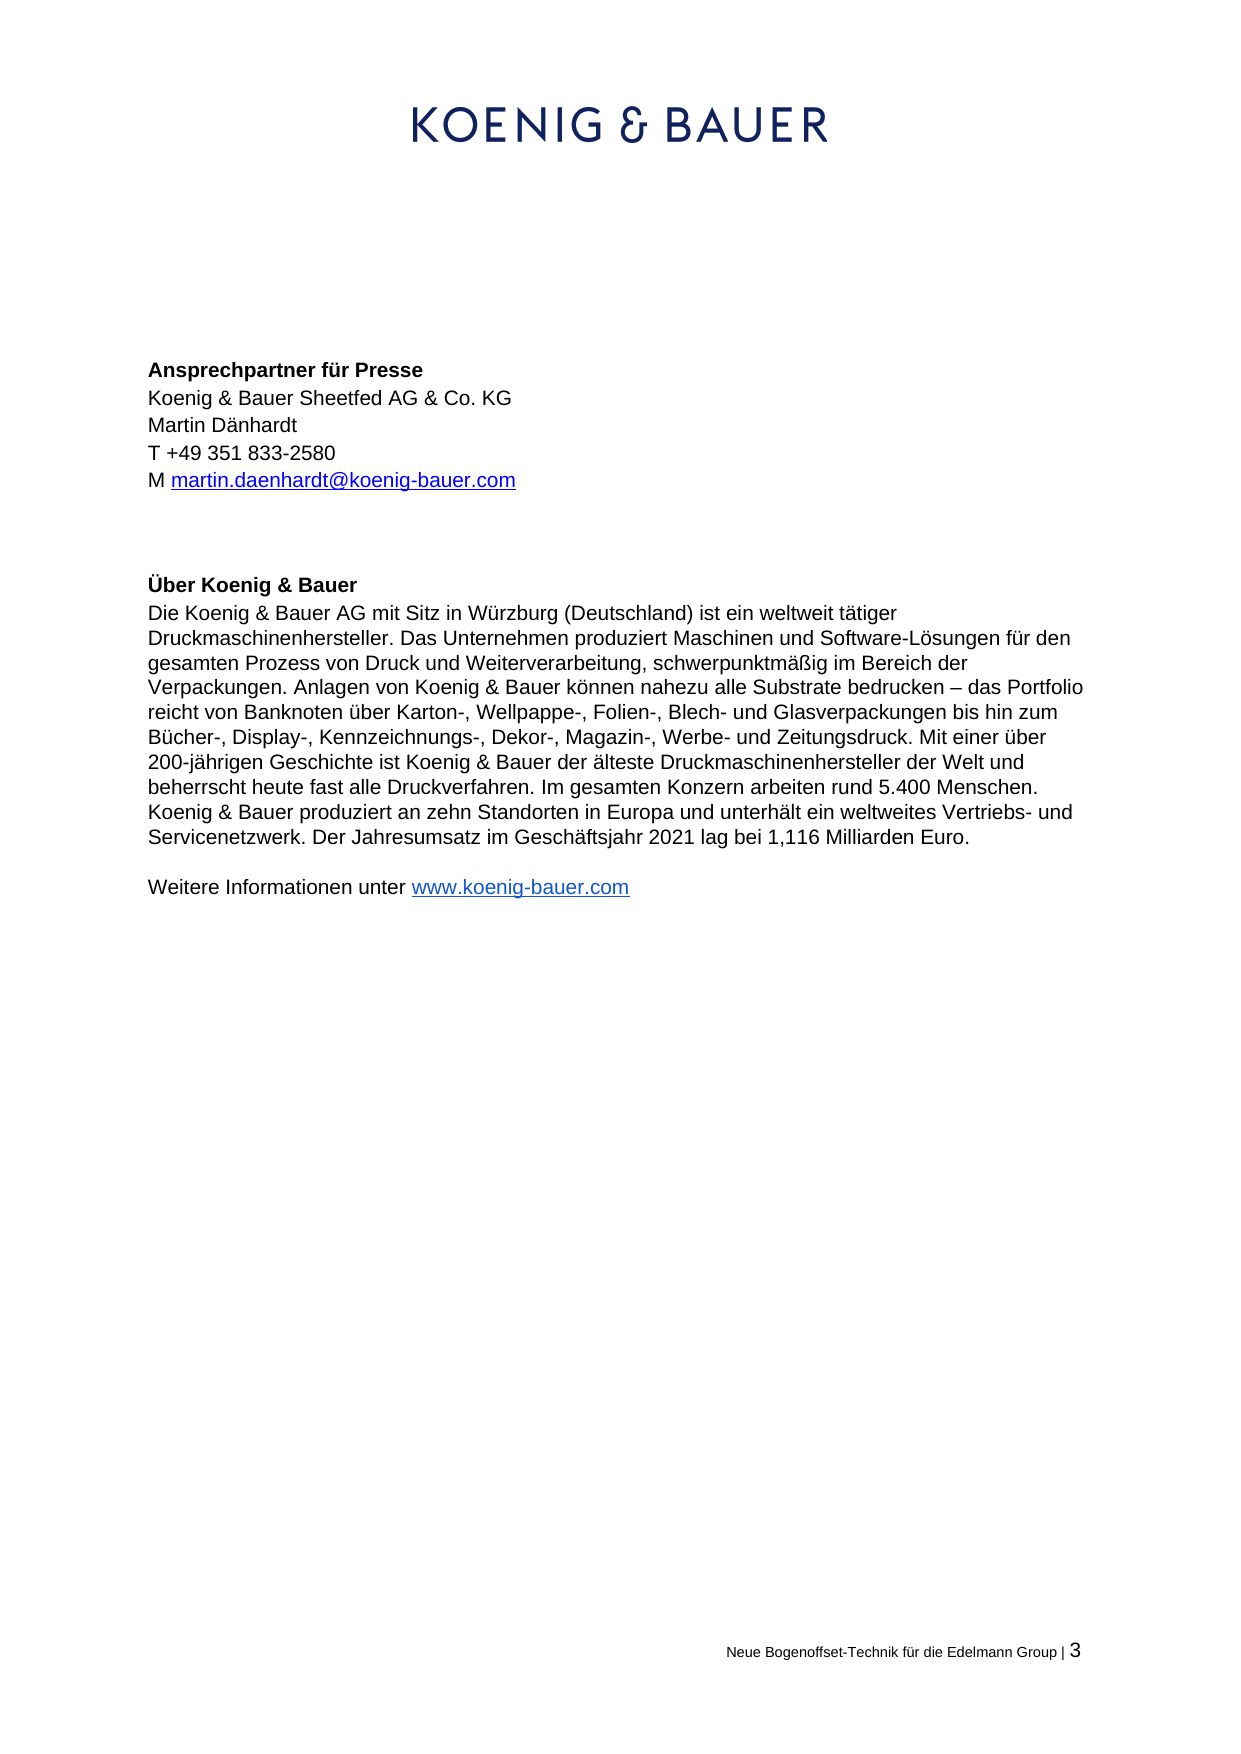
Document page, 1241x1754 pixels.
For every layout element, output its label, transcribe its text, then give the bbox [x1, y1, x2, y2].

text Weitere Informationen unter www.koenig-bauer.com [148, 874, 1092, 898]
subtitle Über Koenig & Bauer [148, 573, 1092, 597]
subtitle Ansprechpartner für Presse [148, 358, 1092, 382]
text Die Koenig & Bauer AG mit Sitz in Würzburg (Deutschland) ist ein weltweit tätiger Druckmaschinenhersteller. Das Unternehmen produziert Maschinen und Software-Lösungen für den gesamten Prozess von Druck und Weiterverarbeitung, schwerpunktmäßig im Bereich der Verpackungen. Anlagen von Koenig & Bauer können nahezu alle Substrate bedrucken – das Portfolio reicht von Banknoten über Karton-, Wellpappe-, Folien-, Blech- und Glasverpackungen bis hin zum Bücher-, Display-, Kennzeichnungs-, Dekor-, Magazin-, Werbe- und Zeitungsdruck. Mit einer über 200-jährigen Geschichte ist Koenig & Bauer der älteste Druckmaschinenhersteller der Welt und beherrscht heute fast alle Druckverfahren. Im gesamten Konzern arbeiten rund 5.400 Menschen. Koenig & Bauer produziert an zehn Standorten in Europa und unterhält ein weltweites Vertriebs- und Servicenetzwerk. Der Jahresumsatz im Geschäftsjahr 2021 lag bei 1,116 Milliarden Euro. [148, 601, 1092, 848]
picture [413, 106, 828, 143]
text Koenig & Bauer Sheetfed AG & Co. KG Martin Dänhardt T +49 351 833-2580 M martin.daenhardt@koenig-bauer.com [148, 386, 1092, 492]
